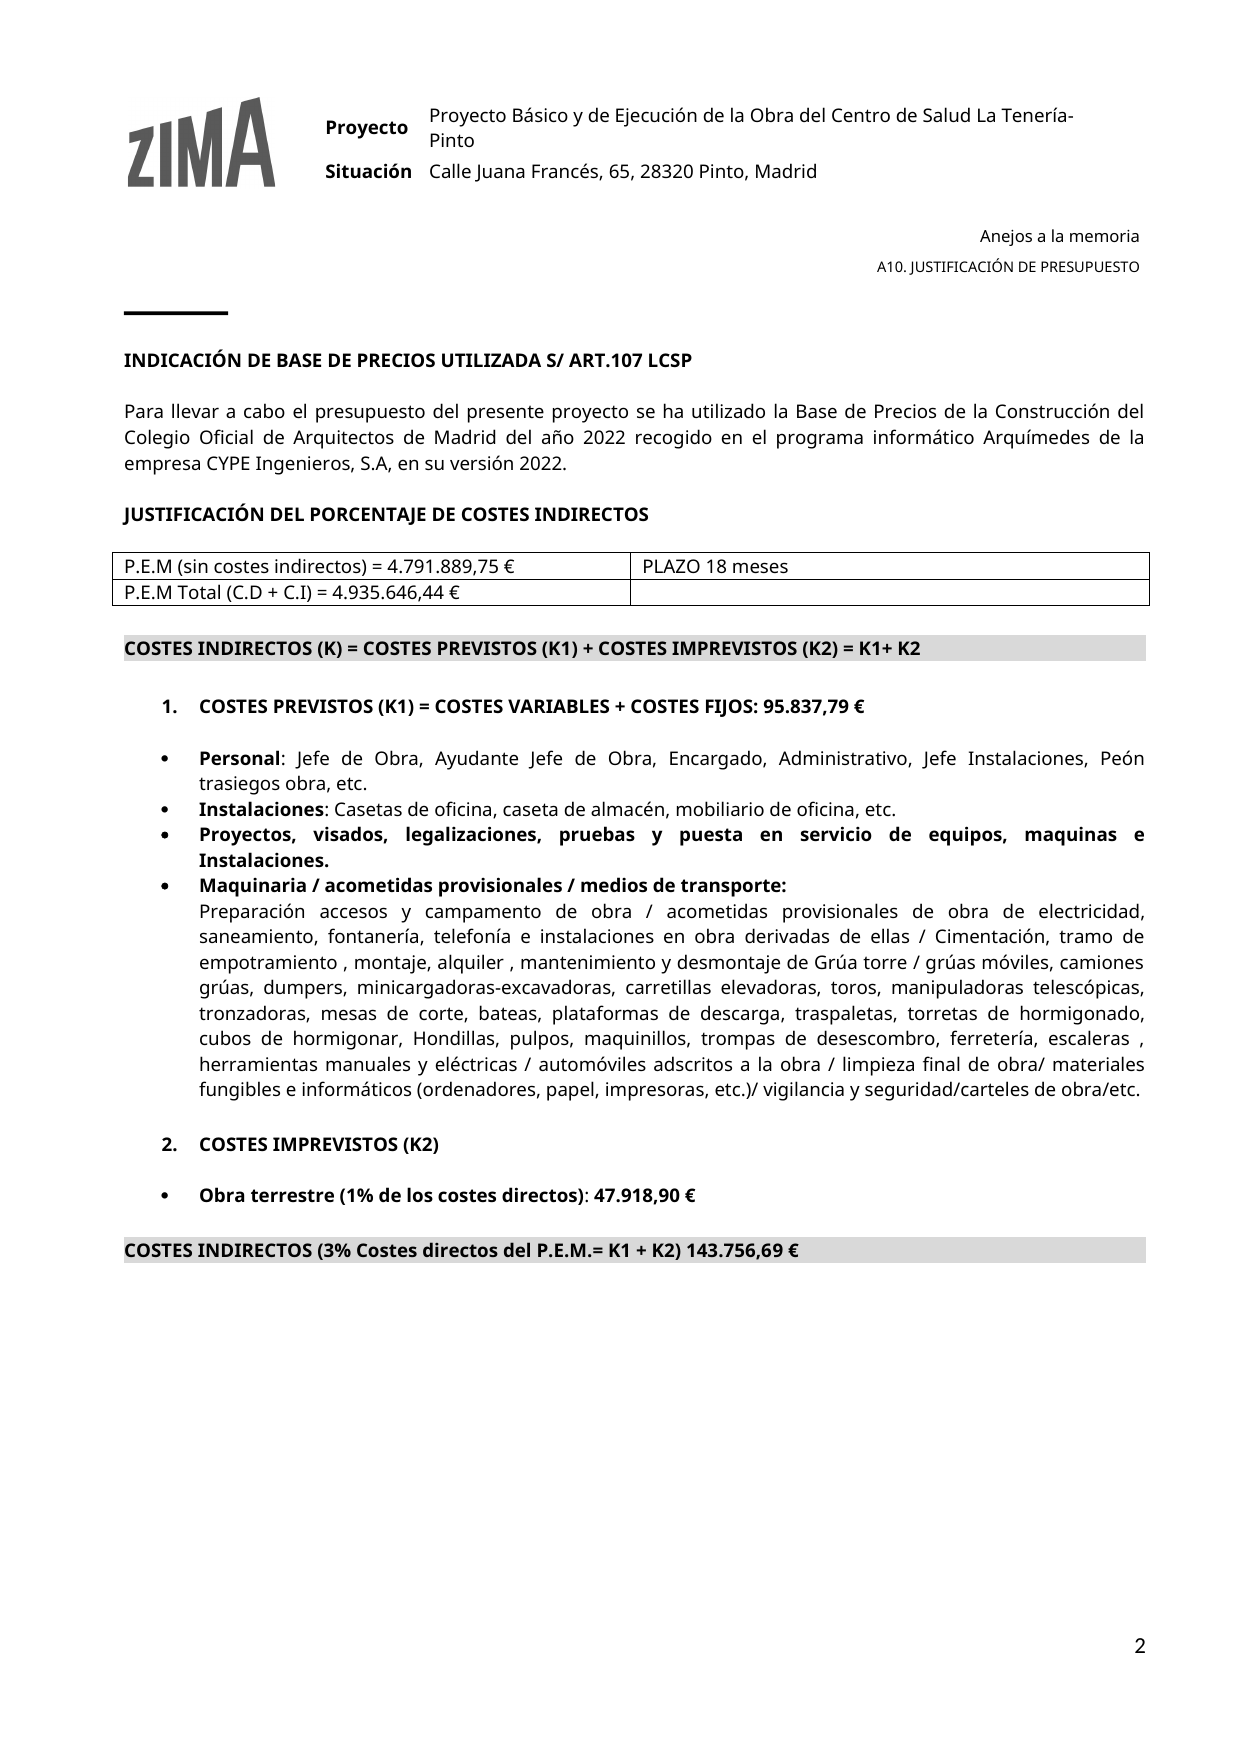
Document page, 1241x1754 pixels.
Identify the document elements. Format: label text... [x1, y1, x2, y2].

text COSTES INDIRECTOS (K) = COSTES PREVISTOS (K1) + COSTES IMPREVISTOS (K2) = K1+ K2 [124, 635, 1146, 661]
text COSTES INDIRECTOS (3% Costes directos del P.E.M.= K1 + K2) 143.756,69 € [124, 1237, 1146, 1263]
table_header PLAZO 18 meses [631, 553, 1149, 578]
text Para llevar a cabo el presupuesto del presente proyecto se ha utilizado la Base de Precios de la Construcción del Colegio Oficial de Arquitectos de Madrid del año 2022 recogido en el programa informático Arquímedes de la empresa CYPE Ingenieros, S.A, en su versión 2022. [124, 399, 1146, 475]
text JUSTIFICACIÓN DEL PORCENTAJE DE COSTES INDIRECTOS [124, 501, 1146, 526]
list COSTES IMPREVISTOS (K2) [161, 1131, 1146, 1157]
table_header P.E.M (sin costes indirectos) = 4.791.889,75 € [113, 553, 630, 578]
list Personal: Jefe de Obra, Ayudante Jefe de Obra, Encargado, Administrativo, Jefe Instalaciones, Peón trasiegos obra, etc. [161, 745, 1146, 796]
list Obra terrestre (1% de los costes directos): 47.918,90 € [161, 1182, 1146, 1208]
list Maquinaria / acometidas provisionales / medios de transporte: [161, 872, 1146, 898]
table_cell P.E.M Total (C.D + C.I) = 4.935.646,44 € [113, 580, 630, 605]
list Preparación accesos y campamento de obra / acometidas provisionales de obra de electricidad, saneamiento, fontanería, telefonía e instalaciones en obra derivadas de ellas / Cimentación, tramo de empotramiento , montaje, alquiler , mantenimiento y desmontaje de Grúa torre / grúas móviles, camiones grúas, dumpers, minicargadoras-excavadoras, carretillas elevadoras, toros, manipuladoras telescópicas, tronzadoras, mesas de corte, bateas, plataformas de descarga, traspaletas, torretas de hormigonado, cubos de hormigonar, Hondillas, pulpos, maquinillos, trompas de desescombro, ferretería, escaleras , herramientas manuales y eléctricas / automóviles adscritos a la obra / limpieza final de obra/ materiales fungibles e informáticos (ordenadores, papel, impresoras, etc.)/ vigilancia y seguridad/carteles de obra/etc. [199, 898, 1146, 1102]
text INDICACIÓN DE BASE DE PRECIOS UTILIZADA S/ ART.107 LCSP [124, 348, 1146, 373]
list Proyectos, visados, legalizaciones, pruebas y puesta en servicio de equipos, maquinas e Instalaciones. [161, 821, 1146, 872]
list COSTES PREVISTOS (K1) = COSTES VARIABLES + COSTES FIJOS: 95.837,79 € [161, 694, 1146, 719]
list Instalaciones: Casetas de oficina, caseta de almacén, mobiliario de oficina, etc. [161, 796, 1146, 821]
picture [127, 97, 276, 189]
table_cell [631, 580, 1149, 605]
